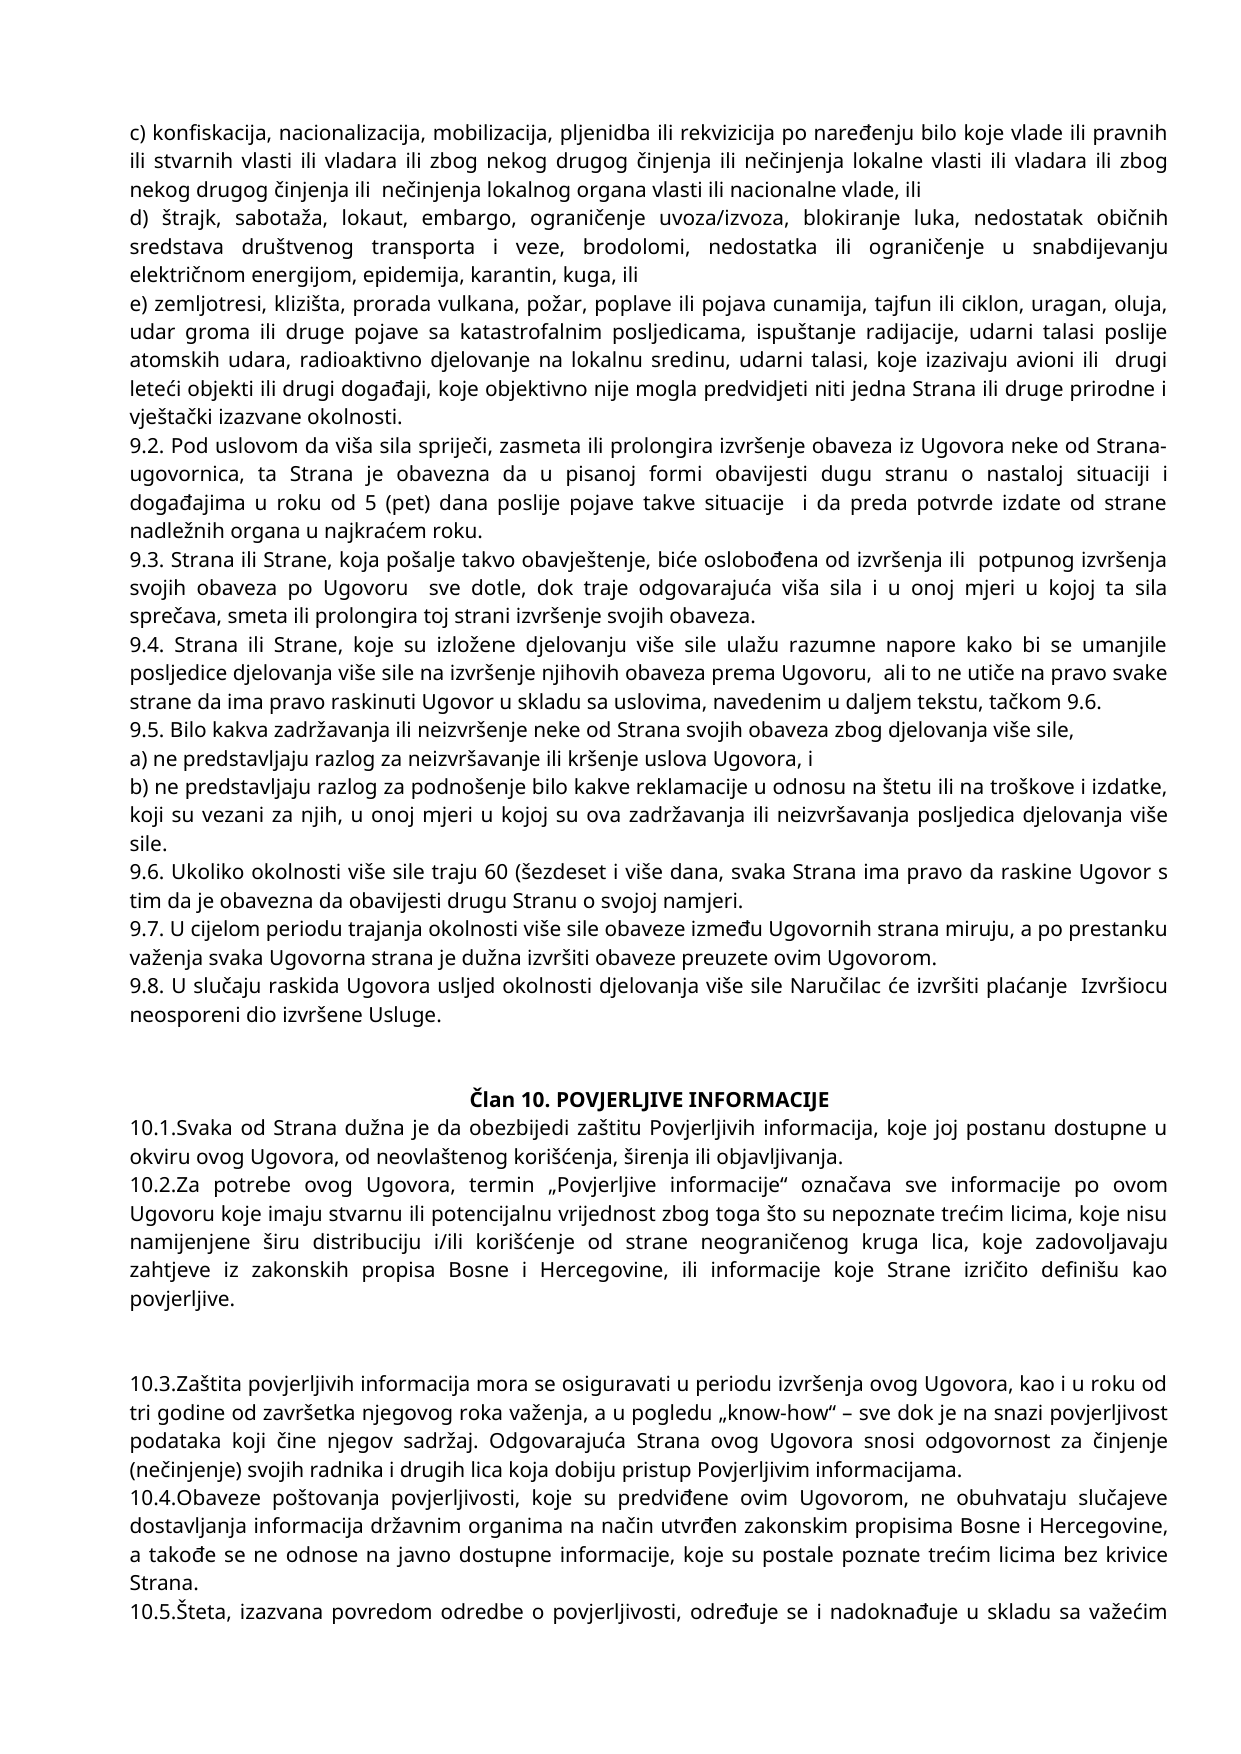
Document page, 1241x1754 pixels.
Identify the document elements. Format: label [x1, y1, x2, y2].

table_header [118, 118, 1181, 1625]
